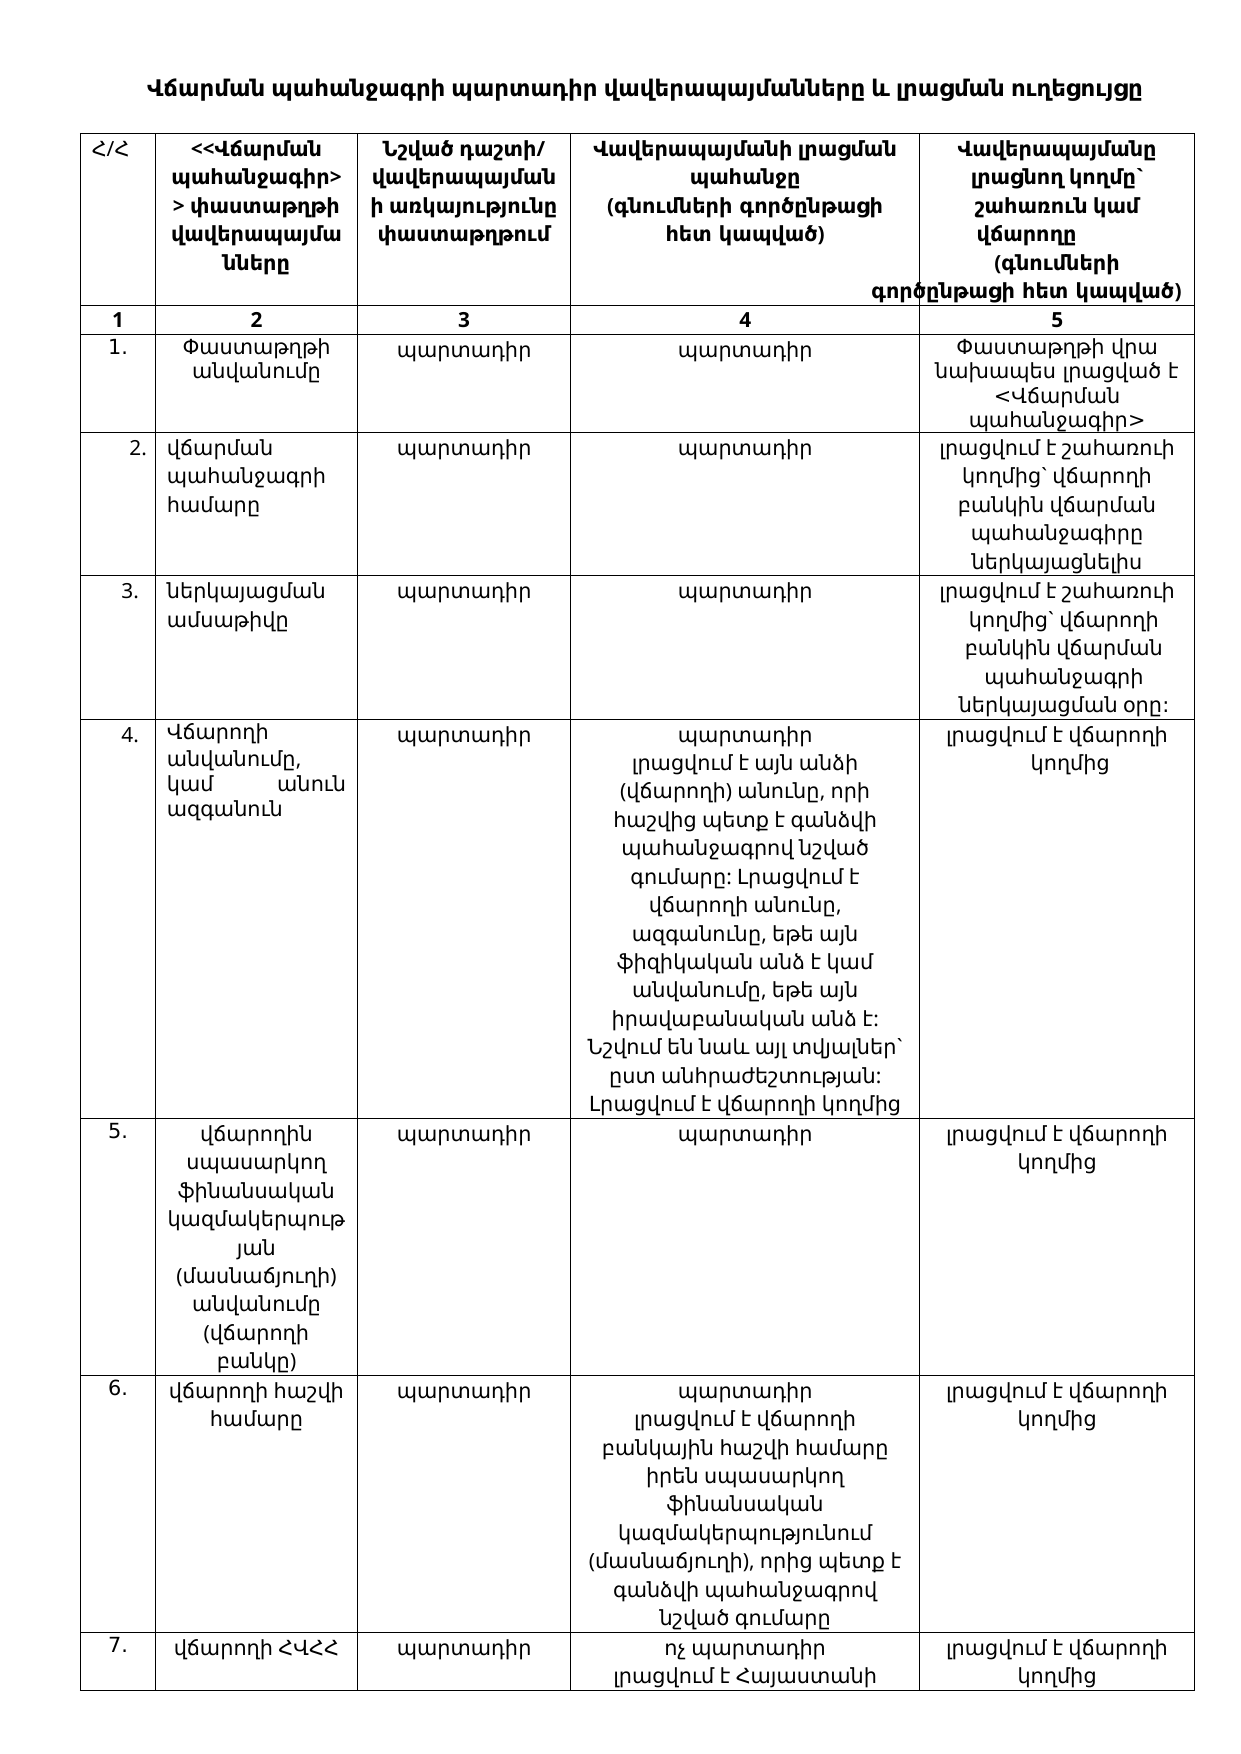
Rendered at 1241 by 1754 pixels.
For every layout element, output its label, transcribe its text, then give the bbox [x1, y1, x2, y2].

table_cell 3 [358, 306, 570, 334]
table_cell [81, 720, 155, 1118]
table_cell պարտադիր լրացվում է այն անձի (վճարողի) անունը, որի հաշվից պետք է գանձվի պահանջագրով նշված գումարը: Լրացվում է վճարողի անունը, ազգանունը, եթե այն ֆիզիկական անձ է կամ անվանումը, եթե այն իրավաբանական անձ է: Նշվում են նաև այլ տվյալներ` ըստ անհրաժեշտության: Լրացվում է վճարողի կողմից [571, 720, 919, 1118]
table_cell պարտադիր [358, 335, 570, 432]
table_cell 5. [81, 1119, 155, 1375]
table_cell լրացվում է շահառուի կողմից` վճարողի բանկին վճարման պահանջագիրը ներկայացնելիս [920, 433, 1194, 575]
table_cell 2 [156, 306, 357, 334]
table_cell 7. [81, 1633, 155, 1690]
table_cell պարտադիր [358, 1119, 570, 1375]
table_cell 6. [81, 1376, 155, 1632]
table_cell լրացվում է վճարողի կողմից [920, 720, 1194, 1118]
table_cell լրացվում է շահառուի կողմից` վճարողի բանկին վճարման պահանջագրի ներկայացման օրը: [920, 576, 1194, 719]
table_header Վավերապայմանը լրացնող կողմը` շահառուն կամ վճարողը (գնումների գործընթացի հետ կապված) [920, 134, 1194, 304]
table_cell պարտադիր [358, 576, 570, 719]
table_cell 1 [81, 306, 155, 334]
table_cell վճարման պահանջագրի համարը [156, 433, 357, 575]
table_header Հ/Հ [81, 134, 155, 304]
text Վճարման պահանջագրի պարտադիր վավերապայմանները և լրացման ուղեցույցը [118, 75, 1171, 102]
table_cell պարտադիր [358, 433, 570, 575]
table_header Վավերապայմանի լրացման պահանջը (գնումների գործընթացի հետ կապված) [571, 134, 919, 304]
table_cell 1. [81, 335, 155, 432]
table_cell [920, 1376, 1194, 1632]
table_cell լրացվում է վճարողի կողմից [920, 1119, 1194, 1375]
table_cell [81, 433, 155, 575]
table_cell 5 [920, 306, 1194, 334]
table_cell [571, 1633, 919, 1690]
table_cell պարտադիր [358, 720, 570, 1118]
table_cell 4 [571, 306, 919, 334]
table_cell Փաստաթղթի անվանումը [156, 335, 357, 432]
table_cell վճարողի հաշվի համարը [156, 1376, 357, 1632]
table_cell [81, 576, 155, 719]
table_header <<Վճարման պահանջագիր>> փաստաթղթի վավերապայմանները [156, 134, 357, 304]
table_cell պարտադիր [571, 433, 919, 575]
table_cell ներկայացման ամսաթիվը [156, 576, 357, 719]
table_cell պարտադիր [358, 1376, 570, 1632]
table_cell պարտադիր [571, 576, 919, 719]
table_cell պարտադիր [571, 1119, 919, 1375]
table_header Նշված դաշտի/ վավերապայմանի առկայությունը փաստաթղթում [358, 134, 570, 304]
table_cell Փաստաթղթի վրա նախապես լրացված է <Վճարման պահանջագիր> [920, 335, 1194, 432]
table_cell Վճարողի անվանումը, կամ անուն ազգանուն [156, 720, 357, 1118]
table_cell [920, 1633, 1194, 1690]
table_cell վճարողի ՀՎՀՀ [156, 1633, 357, 1690]
table_cell պարտադիր [571, 335, 919, 432]
table_cell պարտադիր լրացվում է վճարողի բանկային հաշվի համարը իրեն սպասարկող ֆինանսական կազմակերպությունում (մասնաճյուղի), որից պետք է գանձվի պահանջագրով նշված գումարը [571, 1376, 919, 1632]
table_cell վճարողին սպասարկող ֆինանսական կազմակերպության (մասնաճյուղի) անվանումը (վճարողի բանկը) [156, 1119, 357, 1375]
table_cell պարտադիր [358, 1633, 570, 1690]
